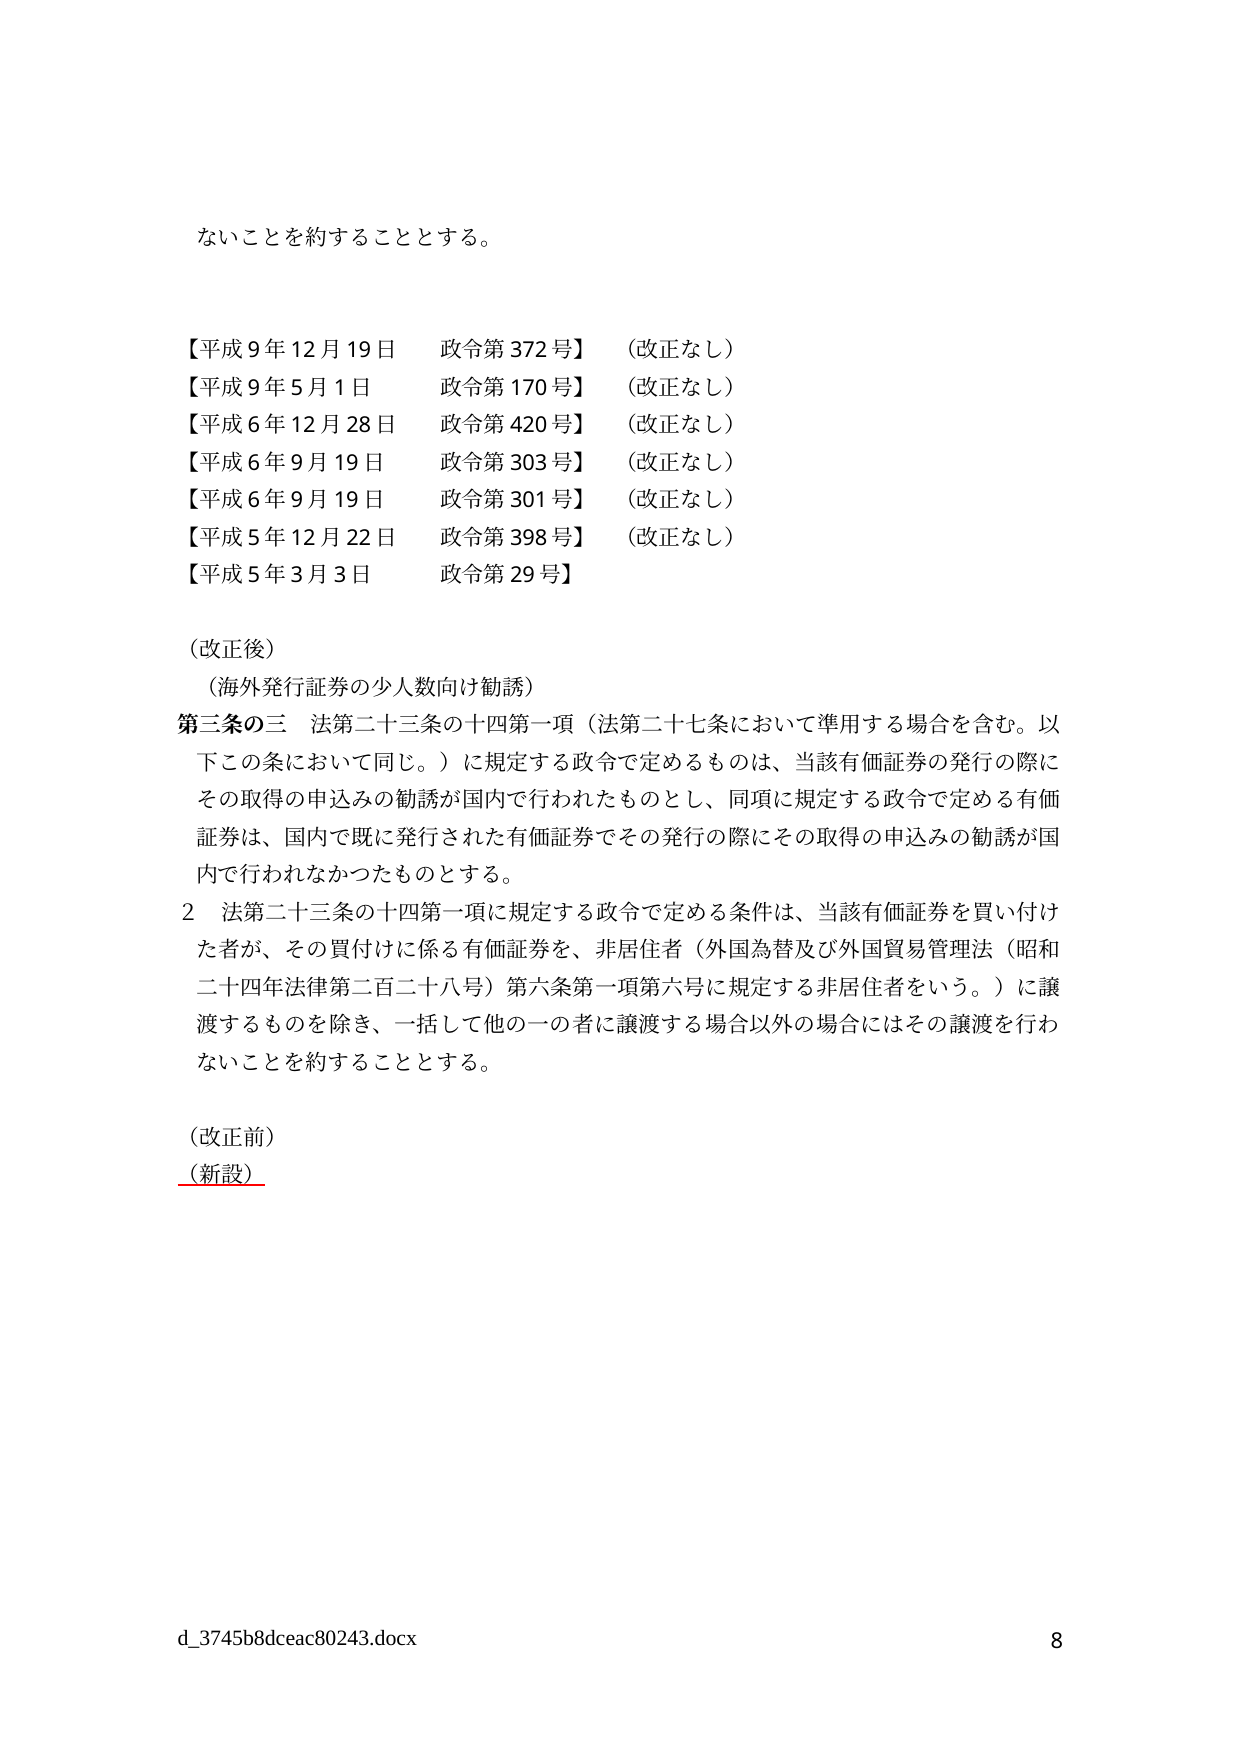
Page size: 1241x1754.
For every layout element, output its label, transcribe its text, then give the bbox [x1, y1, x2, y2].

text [177, 217, 1063, 254]
text （新設） [177, 1154, 1063, 1192]
text 【平成5年3月3日 政令第29号】 [177, 554, 1063, 592]
text （改正後） [177, 629, 1063, 667]
text 【平成9年5月1日 政令第170号】 （改正なし） [177, 367, 1063, 404]
text 【平成5年12月22日 政令第398号】 （改正なし） [177, 517, 1063, 554]
text 【平成6年12月28日 政令第420号】 （改正なし） [177, 404, 1063, 442]
text （改正前） [177, 1117, 1063, 1154]
text （海外発行証券の少人数向け勧誘） [196, 667, 1063, 704]
text 【平成6年9月19日 政令第303号】 （改正なし） [177, 442, 1063, 479]
text 【平成6年9月19日 政令第301号】 （改正なし） [177, 479, 1063, 517]
text 第三条の三 法第二十三条の十四第一項（法第二十七条において準用する場合を含む。以下この条において同じ。）に規定する政令で定めるものは、当該有価証券の発行の際にその取得の申込みの勧誘が国内で行われたものとし、同項に規定する政令で定める有価証券は、国内で既に発行された有価証券でその発行の際にその取得の申込みの勧誘が国内で行われなかつたものとする。 [177, 704, 1063, 892]
text 【平成9年12月19日 政令第372号】 （改正なし） [177, 329, 1063, 367]
